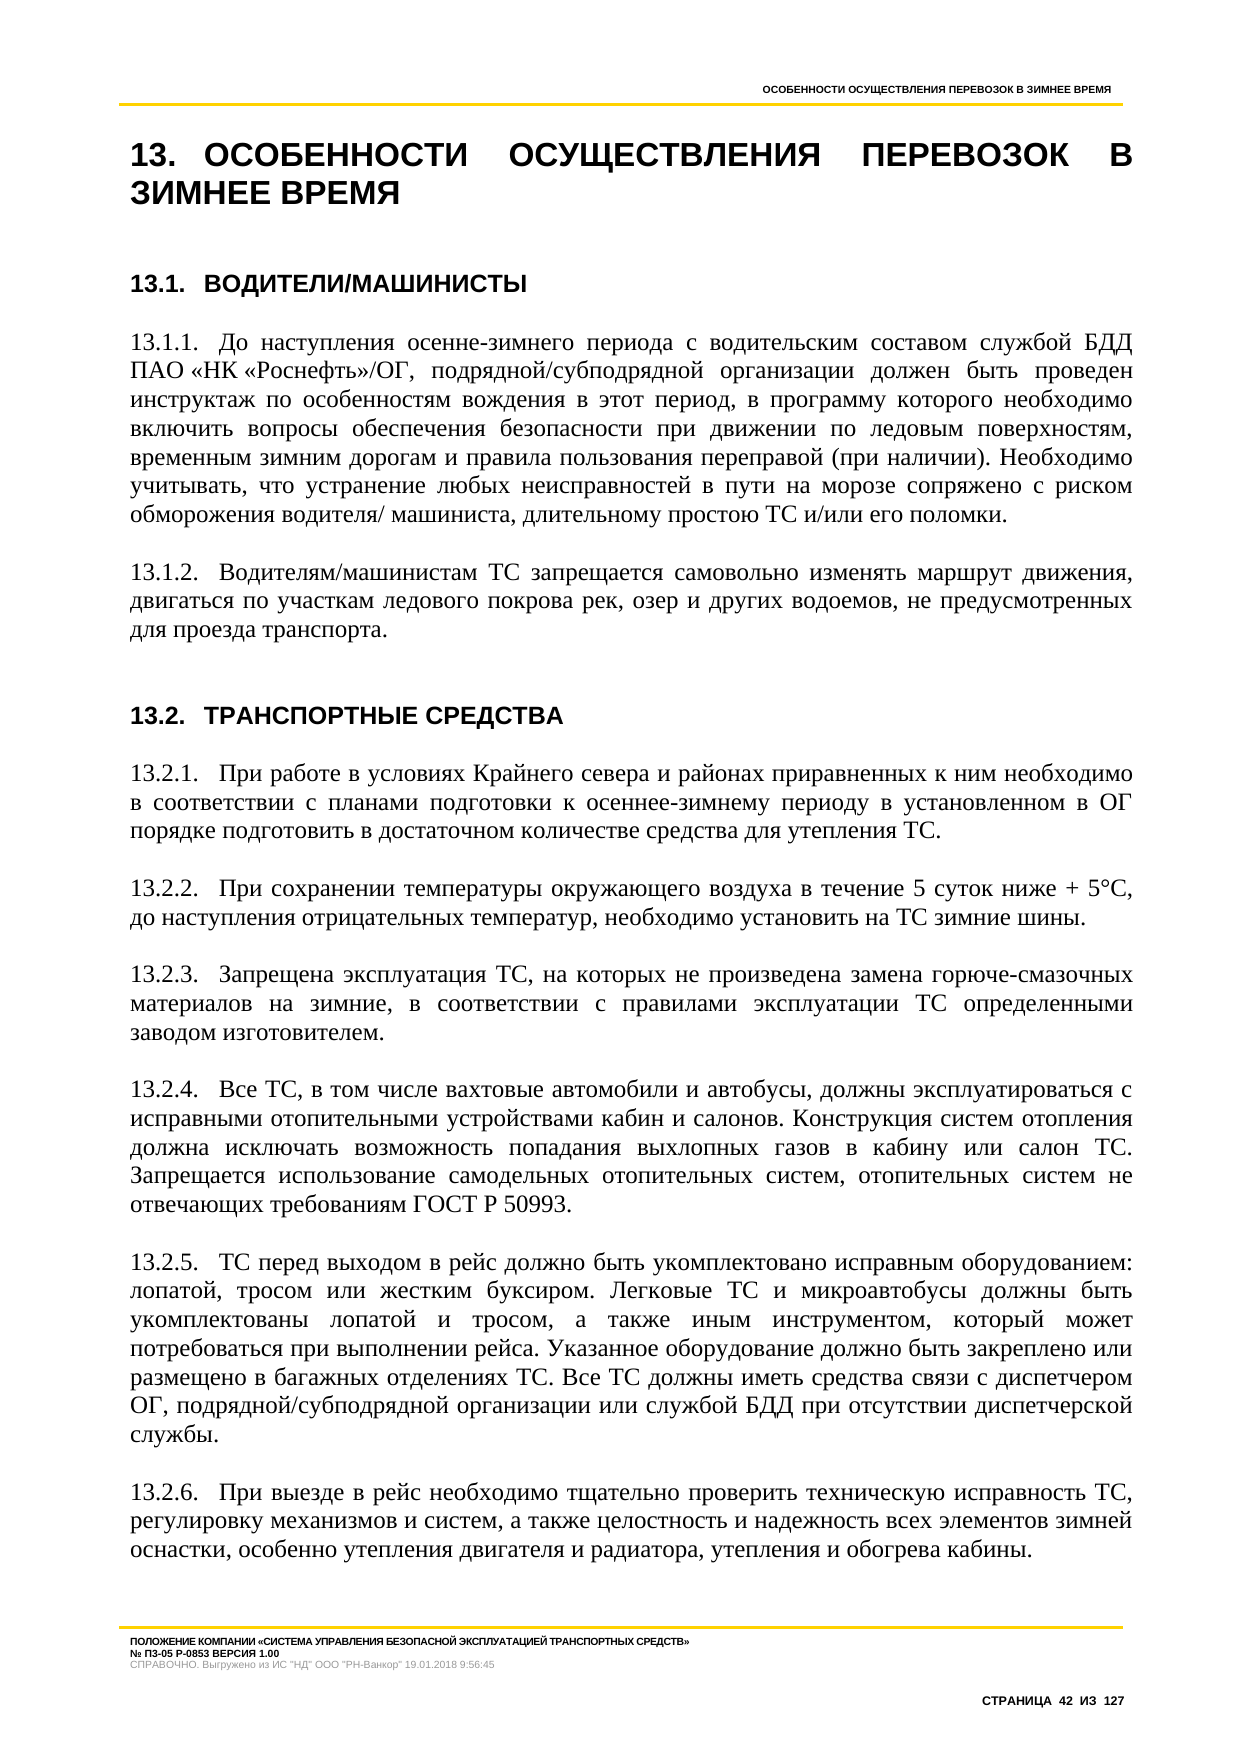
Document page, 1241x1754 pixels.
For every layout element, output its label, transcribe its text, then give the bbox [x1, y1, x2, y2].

list При выезде в рейс необходимо тщательно проверить техническую исправность ТС, регулировку механизмов и систем, а также целостность и надежность всех элементов зимней оснастки, особенно утепления двигателя и радиатора, утепления и обогрева кабины. [130, 1477, 1134, 1563]
text 13.1. ВОДИТЕЛИ/МАШИНИСТЫ [130, 269, 1134, 298]
list Все ТС, в том числе вахтовые автомобили и автобусы, должны эксплуатироваться с исправными отопительными устройствами кабин и салонов. Конструкция систем отопления должна исключать возможность попадания выхлопных газов в кабину или салон ТС. Запрещается использование самодельных отопительных систем, отопительных систем не отвечающих требованиям ГОСТ Р 50993. [130, 1074, 1134, 1218]
list Водителям/машинистам ТС запрещается самовольно изменять маршрут движения, двигаться по участкам ледового покрова рек, озер и других водоемов, не предусмотренных для проезда транспорта. [130, 557, 1134, 643]
list При сохранении температуры окружающего воздуха в течение 5 суток ниже + 5°С, до наступления отрицательных температур, необходимо установить на ТС зимние шины. [130, 873, 1134, 931]
text 13.2. ТРАНСПОРТНЫЕ СРЕДСТВА [130, 701, 1134, 729]
list ТС перед выходом в рейс должно быть укомплектовано исправным оборудованием: лопатой, тросом или жестким буксиром. Легковые ТС и микроавтобусы должны быть укомплектованы лопатой и тросом, а также иным инструментом, который может потребоваться при выполнении рейса. Указанное оборудование должно быть закреплено или размещено в багажных отделениях ТС. Все ТС должны иметь средства связи с диспетчером ОГ, подрядной/субподрядной организации или службой БДД при отсутствии диспетчерской службы. [130, 1247, 1134, 1448]
list При работе в условиях Крайнего севера и районах приравненных к ним необходимо в соответствии с планами подготовки к осеннее-зимнему периоду в установленном в ОГ порядке подготовить в достаточном количестве средства для утепления ТС. [130, 758, 1134, 844]
list ОСОБЕННОСТИ ОСУЩЕСТВЛЕНИЯ ПЕРЕВОЗОК В ЗИМНЕЕ ВРЕМЯ [130, 135, 1134, 212]
list Запрещена эксплуатация ТС, на которых не произведена замена горюче-смазочных материалов на зимние, в соответствии с правилами эксплуатации ТС определенными заводом изготовителем. [130, 959, 1134, 1046]
list До наступления осенне-зимнего периода с водительским составом службой БДД ПАО «НК «Роснефть»/ОГ, подрядной/субподрядной организации должен быть проведен инструктаж по особенностям вождения в этот период, в программу которого необходимо включить вопросы обеспечения безопасности при движении по ледовым поверхностям, временным зимним дорогам и правила пользования переправой (при наличии). Необходимо учитывать, что устранение любых неисправностей в пути на морозе сопряжено с риском обморожения водителя/ машиниста, длительному простою ТС и/или его поломки. [130, 327, 1134, 528]
